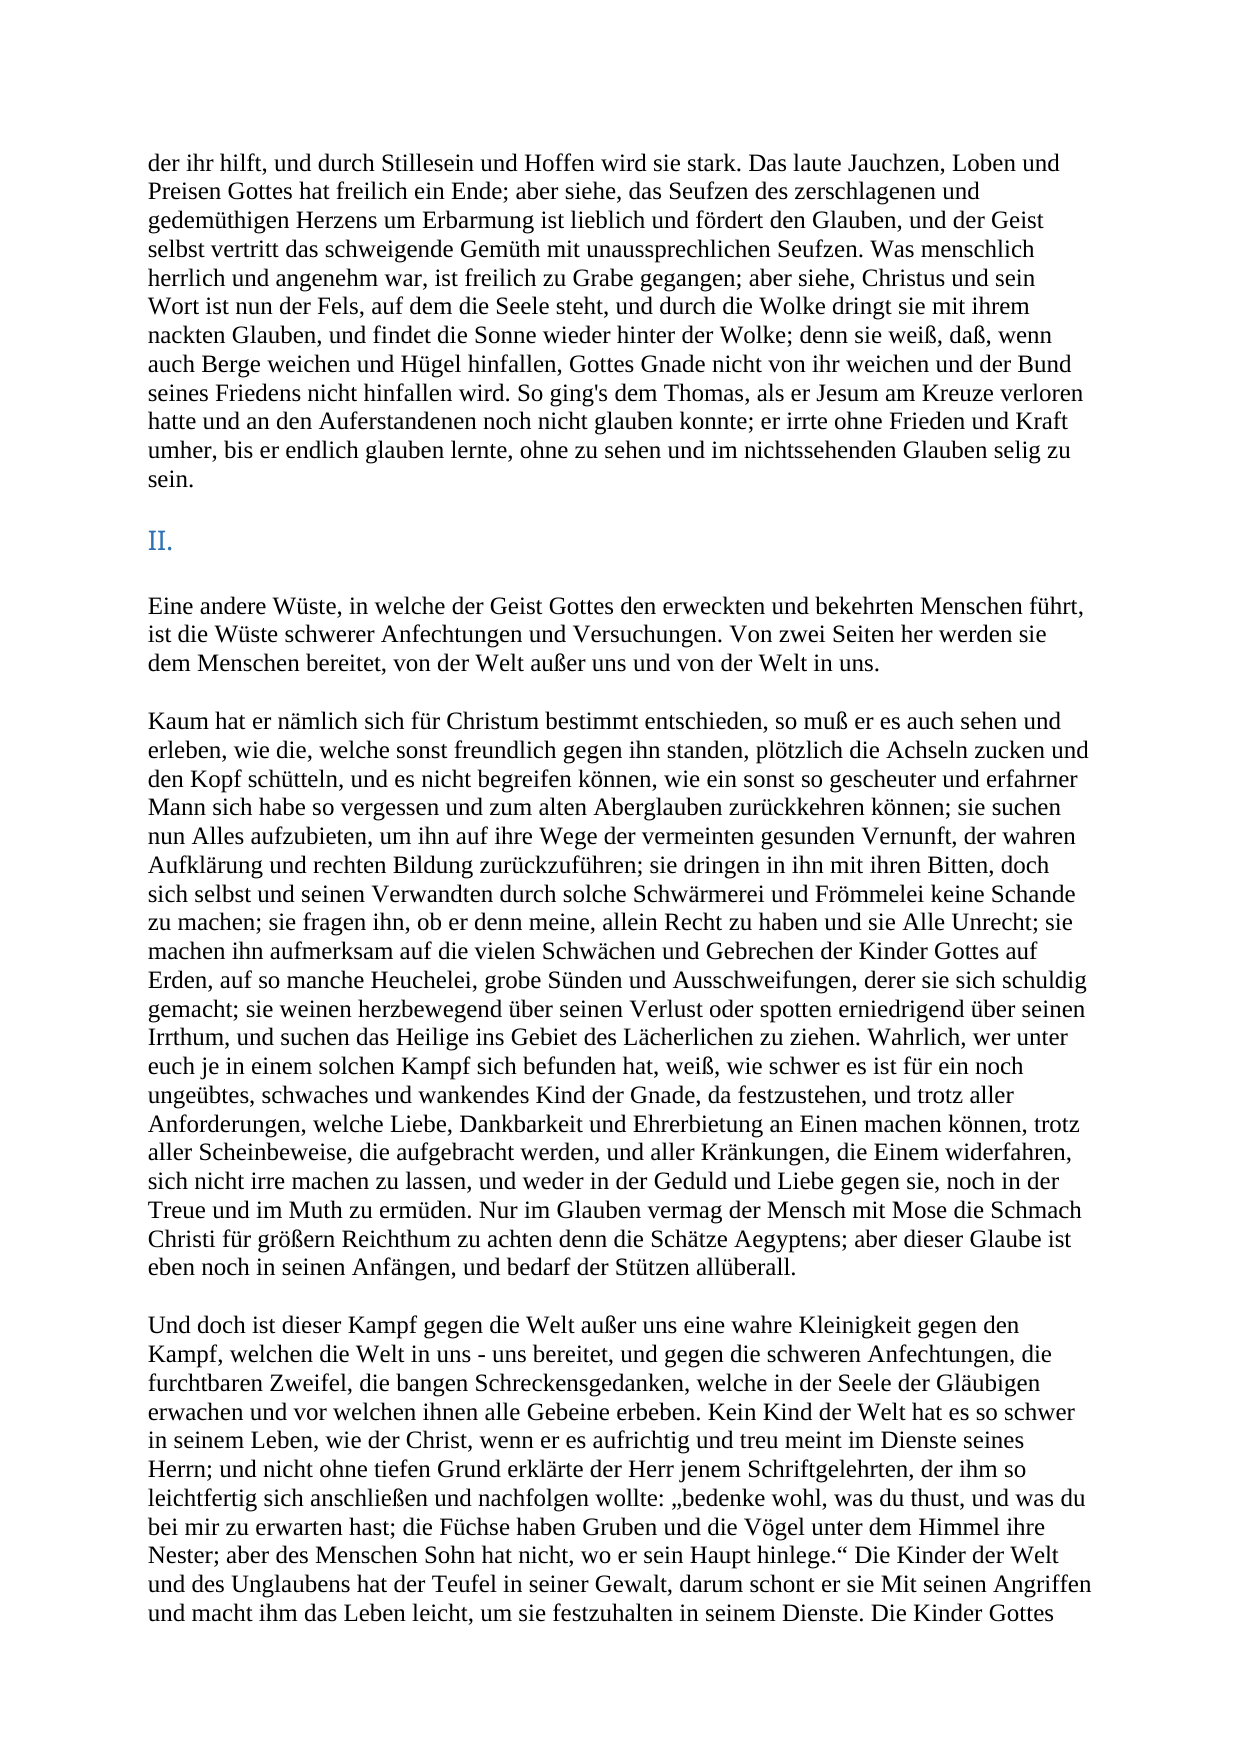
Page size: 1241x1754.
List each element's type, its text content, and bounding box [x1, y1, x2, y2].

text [148, 148, 1093, 493]
subtitle II. [148, 522, 1093, 559]
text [148, 1310, 1093, 1627]
text Eine andere Wüste, in welche der Geist Gottes den erweckten und bekehrten Menschen führt, ist die Wüste schwerer Anfechtungen und Versuchungen. Von zwei Seiten her werden sie dem Menschen bereitet, von der Welt außer uns und von der Welt in uns. [148, 591, 1093, 677]
text Kaum hat er nämlich sich für Christum bestimmt entschieden, so muß er es auch sehen und erleben, wie die, welche sonst freundlich gegen ihn standen, plötzlich die Achseln zucken und den Kopf schütteln, und es nicht begreifen können, wie ein sonst so gescheuter und erfahrner Mann sich habe so vergessen und zum alten Aberglauben zurückkehren können; sie suchen nun Alles aufzubieten, um ihn auf ihre Wege der vermeinten gesunden Vernunft, der wahren Aufklärung und rechten Bildung zurückzuführen; sie dringen in ihn mit ihren Bitten, doch sich selbst und seinen Verwandten durch solche Schwärmerei und Frömmelei keine Schande zu machen; sie fragen ihn, ob er denn meine, allein Recht zu haben und sie Alle Unrecht; sie machen ihn aufmerksam auf die vielen Schwächen und Gebrechen der Kinder Gottes auf Erden, auf so manche Heuchelei, grobe Sünden und Ausschweifungen, derer sie sich schuldig gemacht; sie weinen herzbewegend über seinen Verlust oder spotten erniedrigend über seinen Irrthum, und suchen das Heilige ins Gebiet des Lächerlichen zu ziehen. Wahrlich, wer unter euch je in einem solchen Kampf sich befunden hat, weiß, wie schwer es ist für ein noch ungeübtes, schwaches und wankendes Kind der Gnade, da festzustehen, und trotz aller Anforderungen, welche Liebe, Dankbarkeit und Ehrerbietung an Einen machen können, trotz aller Scheinbeweise, die aufgebracht werden, und aller Kränkungen, die Einem widerfahren, sich nicht irre machen zu lassen, und weder in der Geduld und Liebe gegen sie, noch in der Treue und im Muth zu ermüden. Nur im Glauben vermag der Mensch mit Mose die Schmach Christi für größern Reichthum zu achten denn die Schätze Aegyptens; aber dieser Glaube ist eben noch in seinen Anfängen, und bedarf der Stützen allüberall. [148, 706, 1093, 1281]
